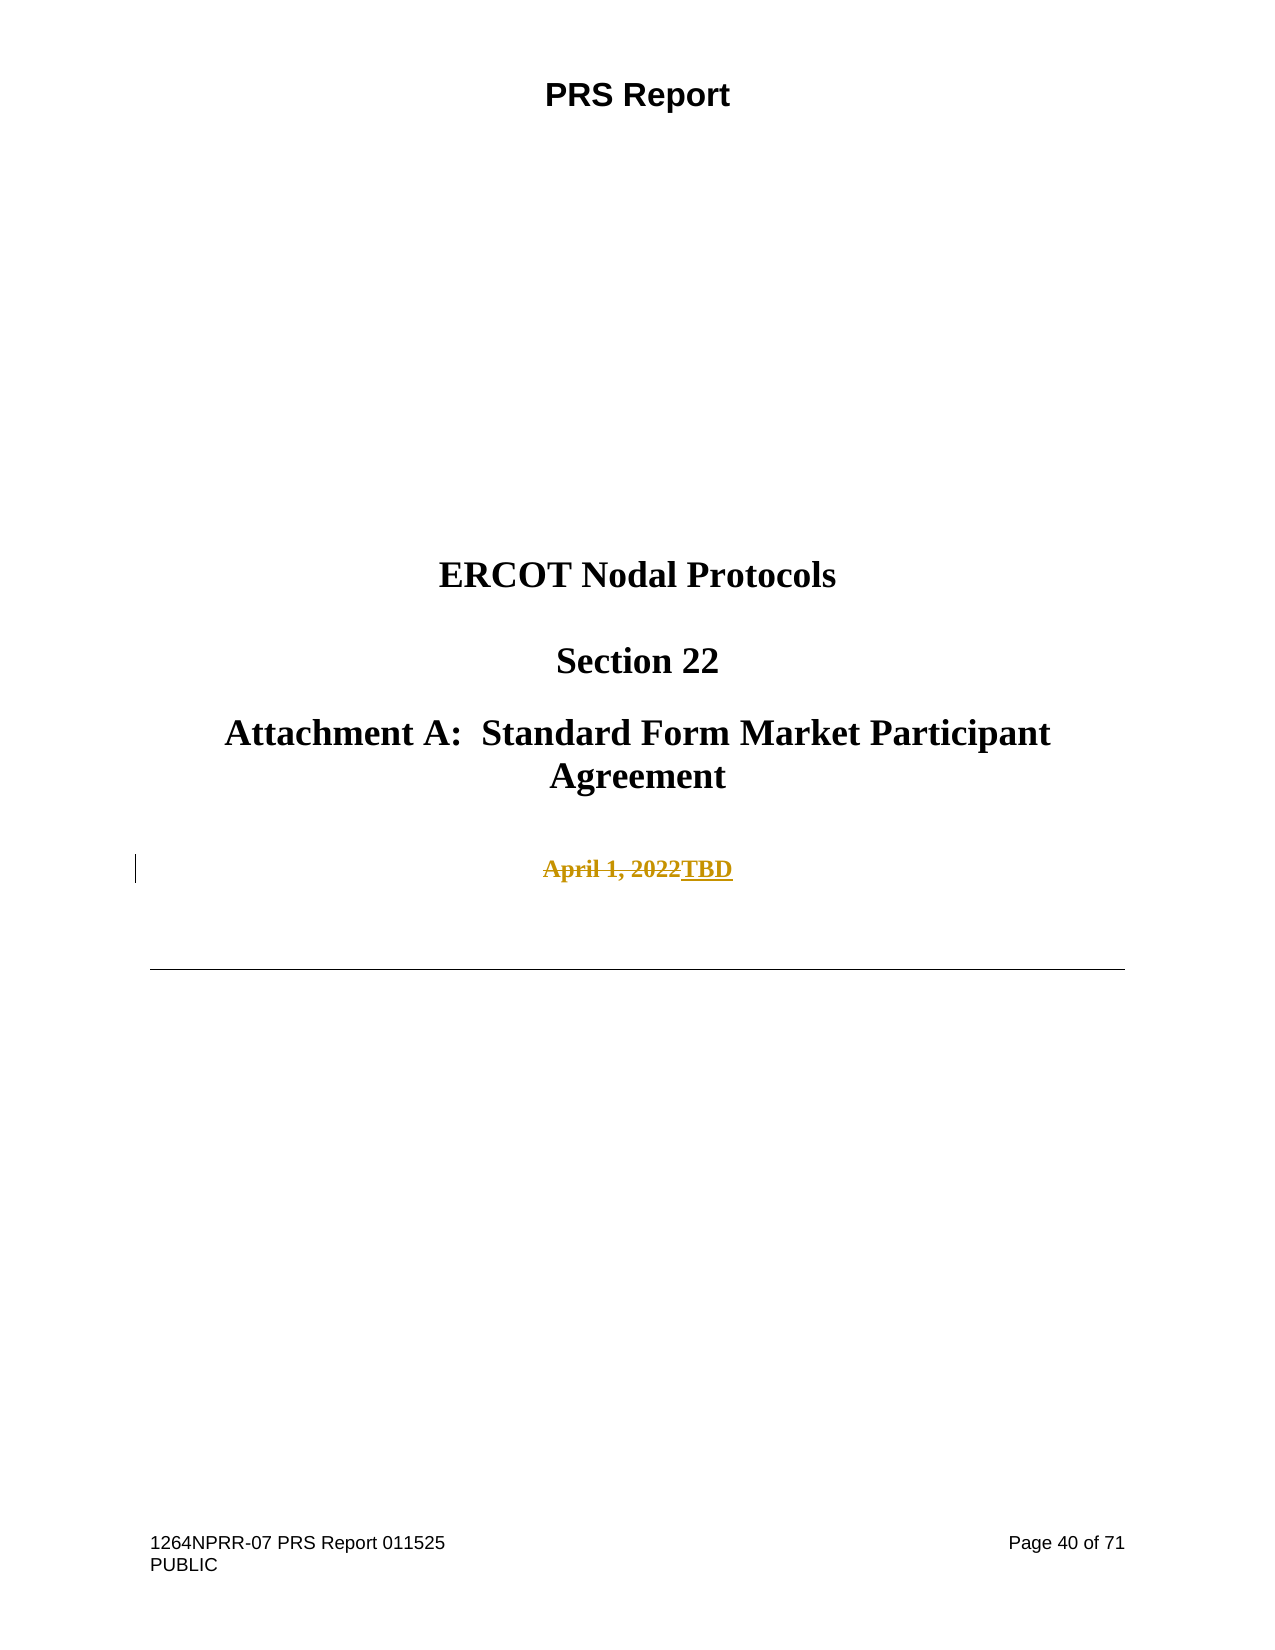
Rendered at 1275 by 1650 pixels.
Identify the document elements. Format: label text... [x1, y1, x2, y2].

text Attachment A: Standard Form Market Participant Agreement [150, 711, 1125, 797]
text Section 22 [150, 639, 1125, 682]
text ERCOT Nodal Protocols [150, 552, 1125, 596]
